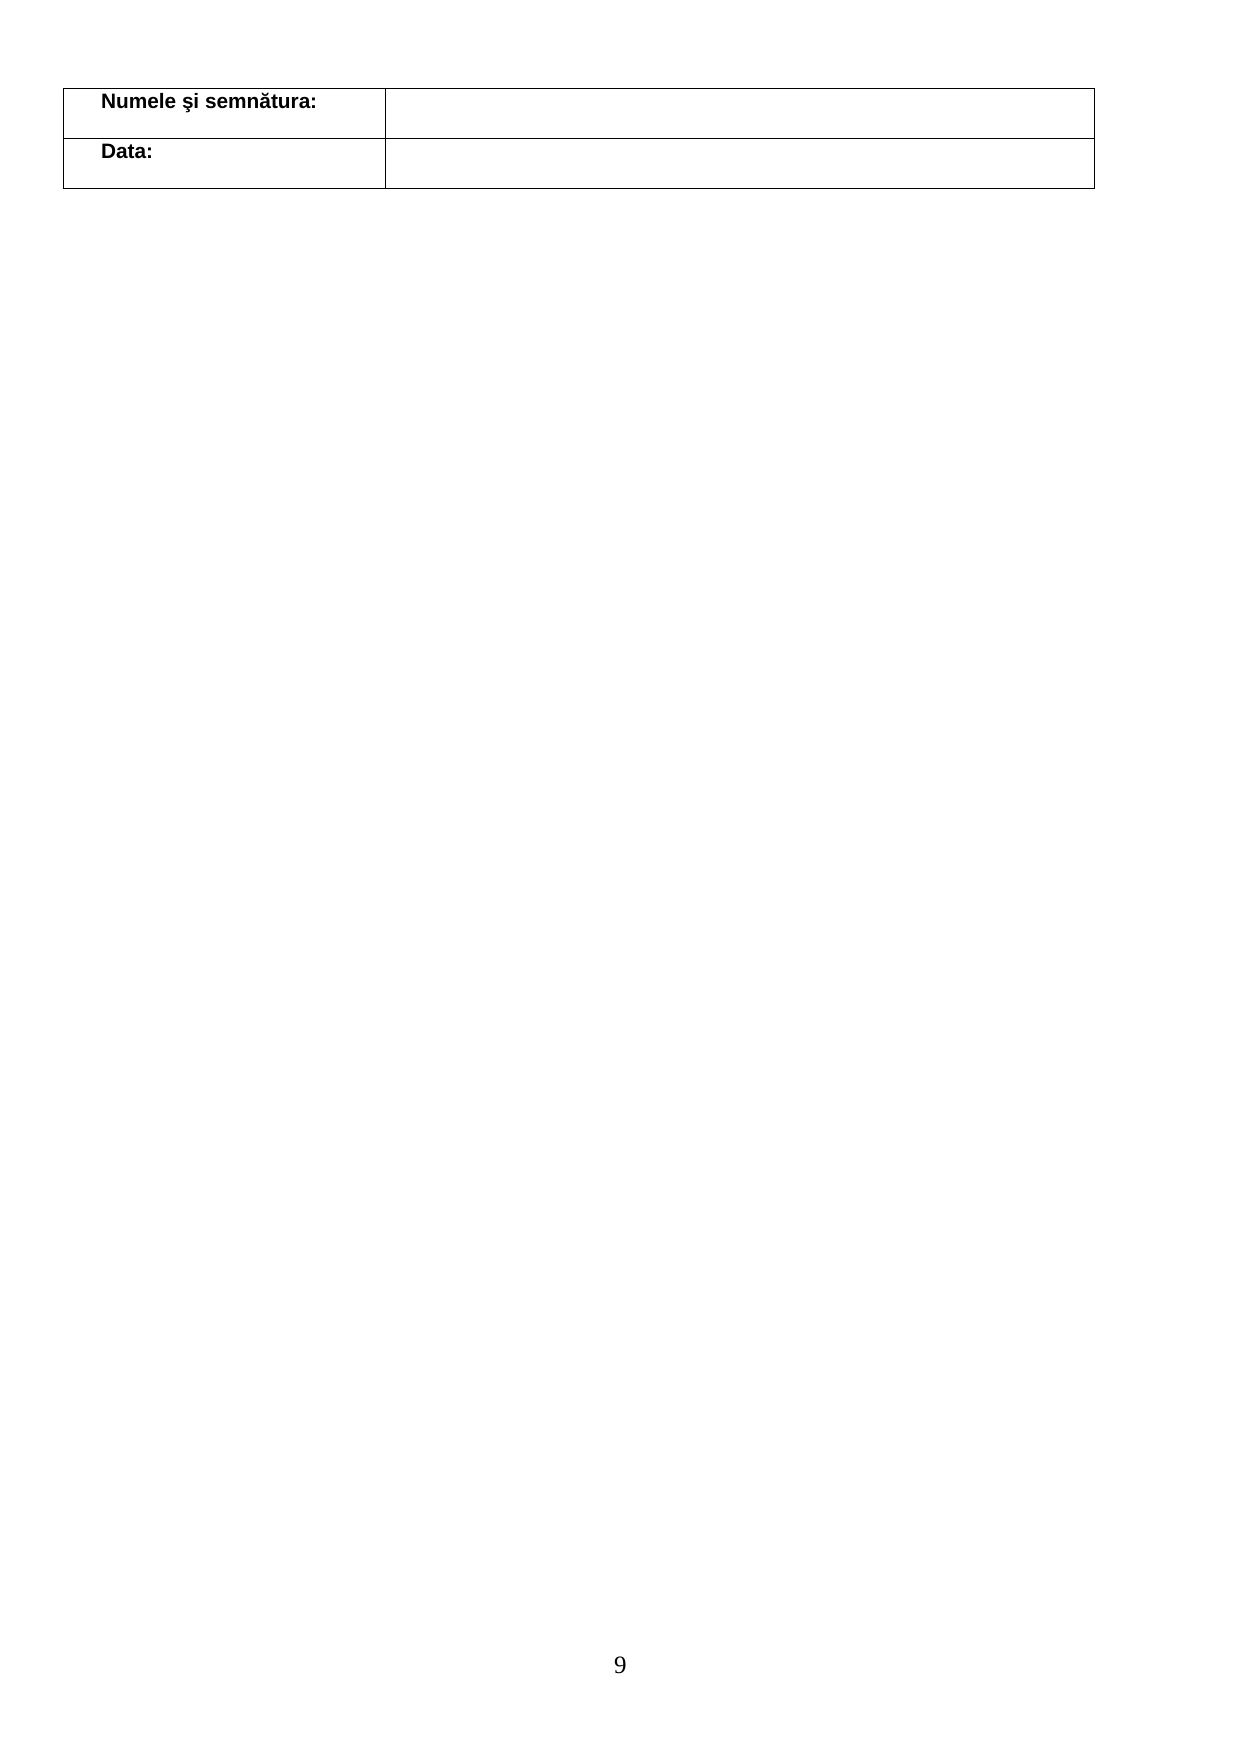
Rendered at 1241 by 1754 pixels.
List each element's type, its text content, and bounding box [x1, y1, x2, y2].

table_header Numele şi semnătura: [64, 89, 385, 138]
table_header [386, 89, 1094, 138]
table_cell Data: [64, 139, 385, 188]
table_cell [386, 139, 1094, 188]
